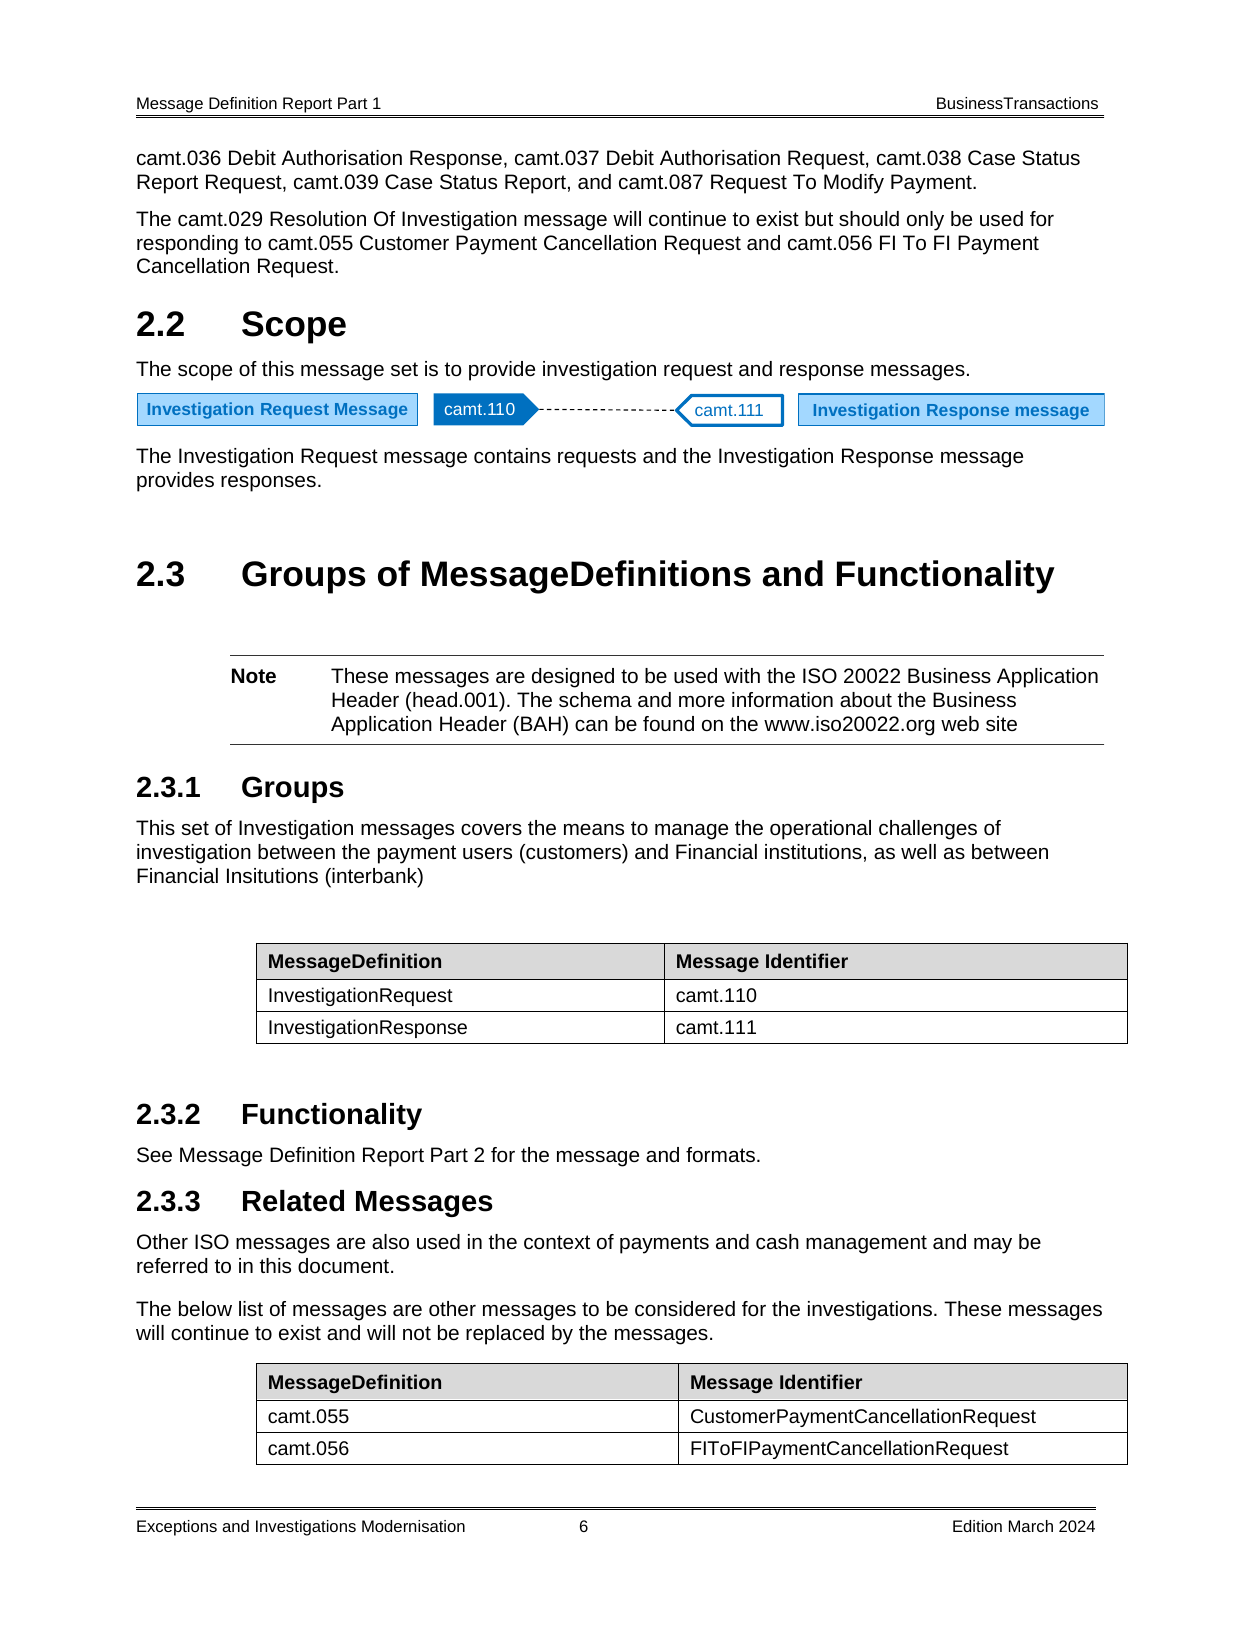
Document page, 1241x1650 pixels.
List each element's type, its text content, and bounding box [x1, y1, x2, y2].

text The Investigation Request message contains requests and the Investigation Response message provides responses. [136, 443, 1104, 491]
table_header Message Identifier [679, 1364, 1127, 1399]
subtitle Related Messages [136, 1184, 1104, 1217]
table_cell FIToFIPaymentCancellationRequest [679, 1433, 1127, 1464]
subtitle Scope [136, 303, 1104, 344]
table_cell InvestigationResponse [257, 1012, 664, 1043]
table_header MessageDefinition [257, 944, 664, 979]
text See Message Definition Report Part 2 for the message and formats. [136, 1143, 1104, 1167]
subtitle Groups [136, 769, 1104, 803]
text Other ISO messages are also used in the context of payments and cash management and may be referred to in this document. [136, 1230, 1104, 1278]
table_cell InvestigationRequest [257, 980, 664, 1011]
subtitle Functionality [136, 1097, 1104, 1131]
table_cell camt.110 [665, 980, 1127, 1011]
table_cell camt.056 [257, 1433, 678, 1464]
text This set of Investigation messages covers the means to manage the operational challenges of investigation between the payment users (customers) and Financial institutions, as well as between Financial Insitutions (interbank) [136, 816, 1104, 887]
text The camt.029 Resolution Of Investigation message will continue to exist but should only be used for responding to camt.055 Customer Payment Cancellation Request and camt.056 FI To FI Payment Cancellation Request. [136, 206, 1104, 278]
table_header Message Identifier [665, 944, 1127, 979]
subtitle Groups of MessageDefinitions and Functionality [136, 553, 1104, 593]
table_cell CustomerPaymentCancellationRequest [679, 1401, 1127, 1432]
text The below list of messages are other messages to be considered for the investigations. These messages will continue to exist and will not be replaced by the messages. [136, 1297, 1104, 1344]
table_cell camt.111 [665, 1012, 1127, 1043]
text These messages are designed to be used with the ISO 20022 Business Application Header (head.001). The schema and more information about the Business Application Header (BAH) can be found on the www.iso20022.org web site [230, 656, 1104, 744]
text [136, 146, 1104, 194]
table_cell camt.055 [257, 1401, 678, 1432]
table_header MessageDefinition [257, 1364, 678, 1399]
text The scope of this message set is to provide investigation request and response messages. [136, 356, 1104, 380]
